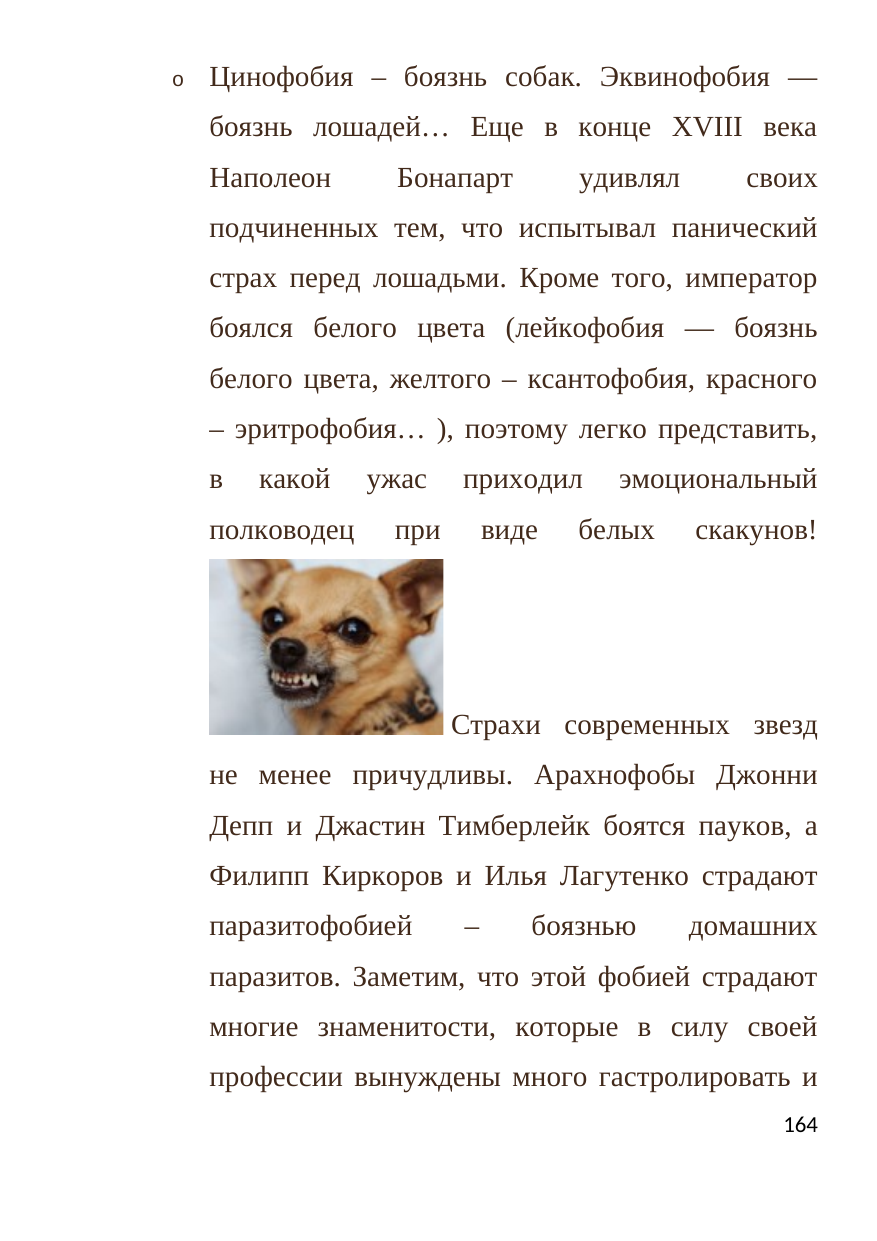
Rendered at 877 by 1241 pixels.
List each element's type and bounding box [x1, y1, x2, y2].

picture [209, 559, 444, 735]
list [172, 59, 818, 1093]
